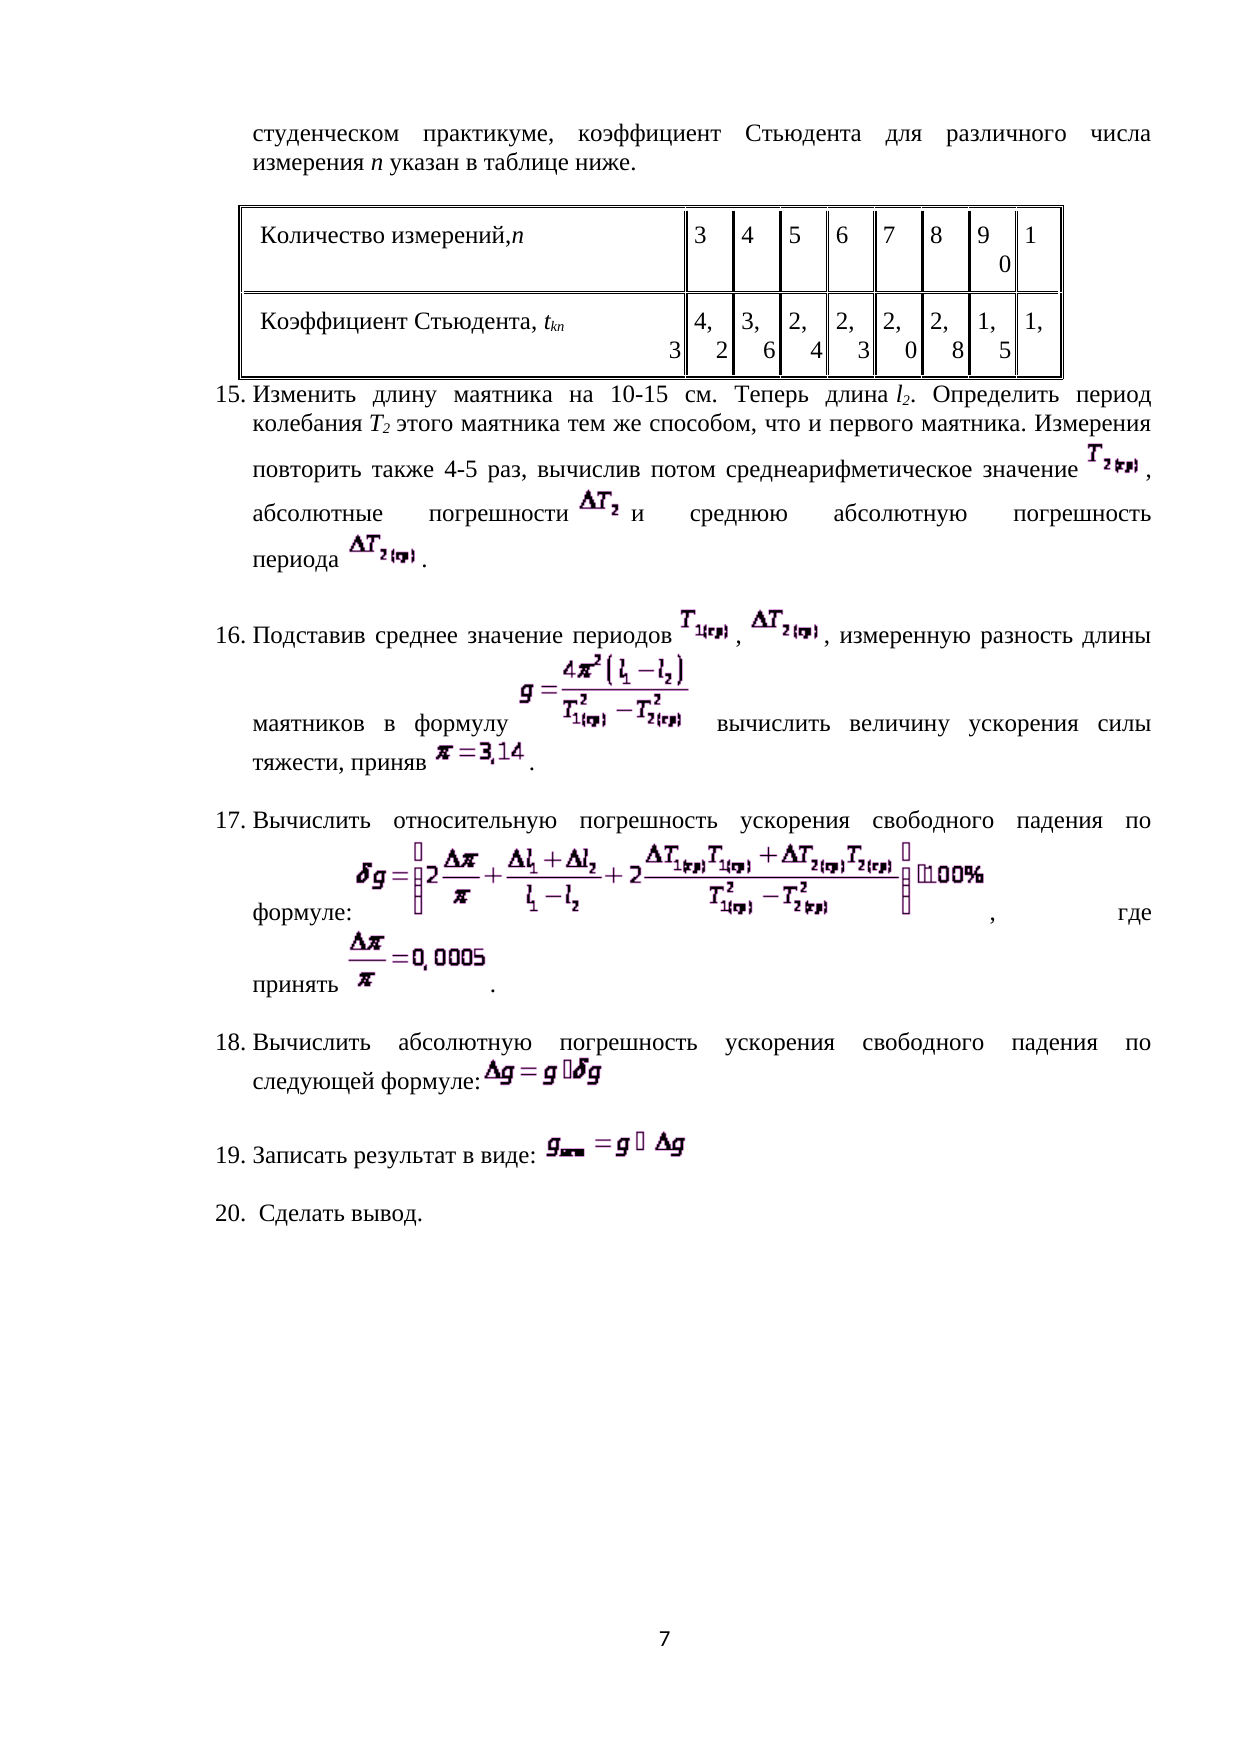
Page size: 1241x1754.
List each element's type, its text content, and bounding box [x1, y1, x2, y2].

picture [344, 925, 490, 993]
picture [352, 833, 990, 921]
list Вычислить абсолютную погрешность ускорения свободного падения по следующей формуле: [215, 1027, 1152, 1095]
picture [345, 527, 421, 568]
table_cell 2,3 [875, 294, 922, 376]
table_header 3 [686, 208, 733, 291]
table_cell Коэффициент Стьюдента, tkn [240, 291, 686, 376]
list Записать результат в виде: [215, 1124, 1152, 1168]
picture [678, 602, 736, 644]
picture [542, 1124, 689, 1163]
table_cell 1,8 [969, 294, 1016, 376]
list Изменить длину маятника на 10-15 см. Теперь длина l2. Определить период колебания Т2 этого маятника тем же способом, что и первого маятника. Измерения повторить также 4-5 раз, вычислив потом среднеарифметическое значение , абсолютные погрешности и среднюю абсолютную погрешность периода . [215, 379, 1152, 573]
picture [515, 648, 692, 732]
picture [575, 483, 625, 522]
list Сделать вывод. [215, 1198, 1152, 1226]
table_cell 2,6 [780, 294, 828, 376]
table_header 4 [733, 208, 780, 291]
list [215, 118, 1152, 176]
picture [480, 1056, 608, 1090]
table_header 9 [969, 208, 1016, 291]
table_cell 2,0 [922, 294, 969, 376]
table_cell 4,3 [686, 294, 733, 376]
picture [1085, 437, 1146, 478]
table_header 10 [1016, 208, 1060, 291]
table_header 7 [875, 206, 922, 291]
table_header 5 [780, 208, 828, 291]
picture [747, 602, 824, 644]
picture [433, 736, 529, 771]
table_header 8 [922, 206, 969, 291]
table_cell 2,4 [828, 291, 875, 376]
table_header 6 [828, 206, 875, 291]
table_cell 3,2 [733, 294, 780, 376]
list Подставив среднее значение периодов , , измеренную разность длины маятников в формулу вычислить величину ускорения силы тяжести, приняв . [215, 602, 1152, 776]
table_header Количество измерений,n [240, 206, 686, 291]
table_cell 1,5 [1016, 291, 1062, 376]
